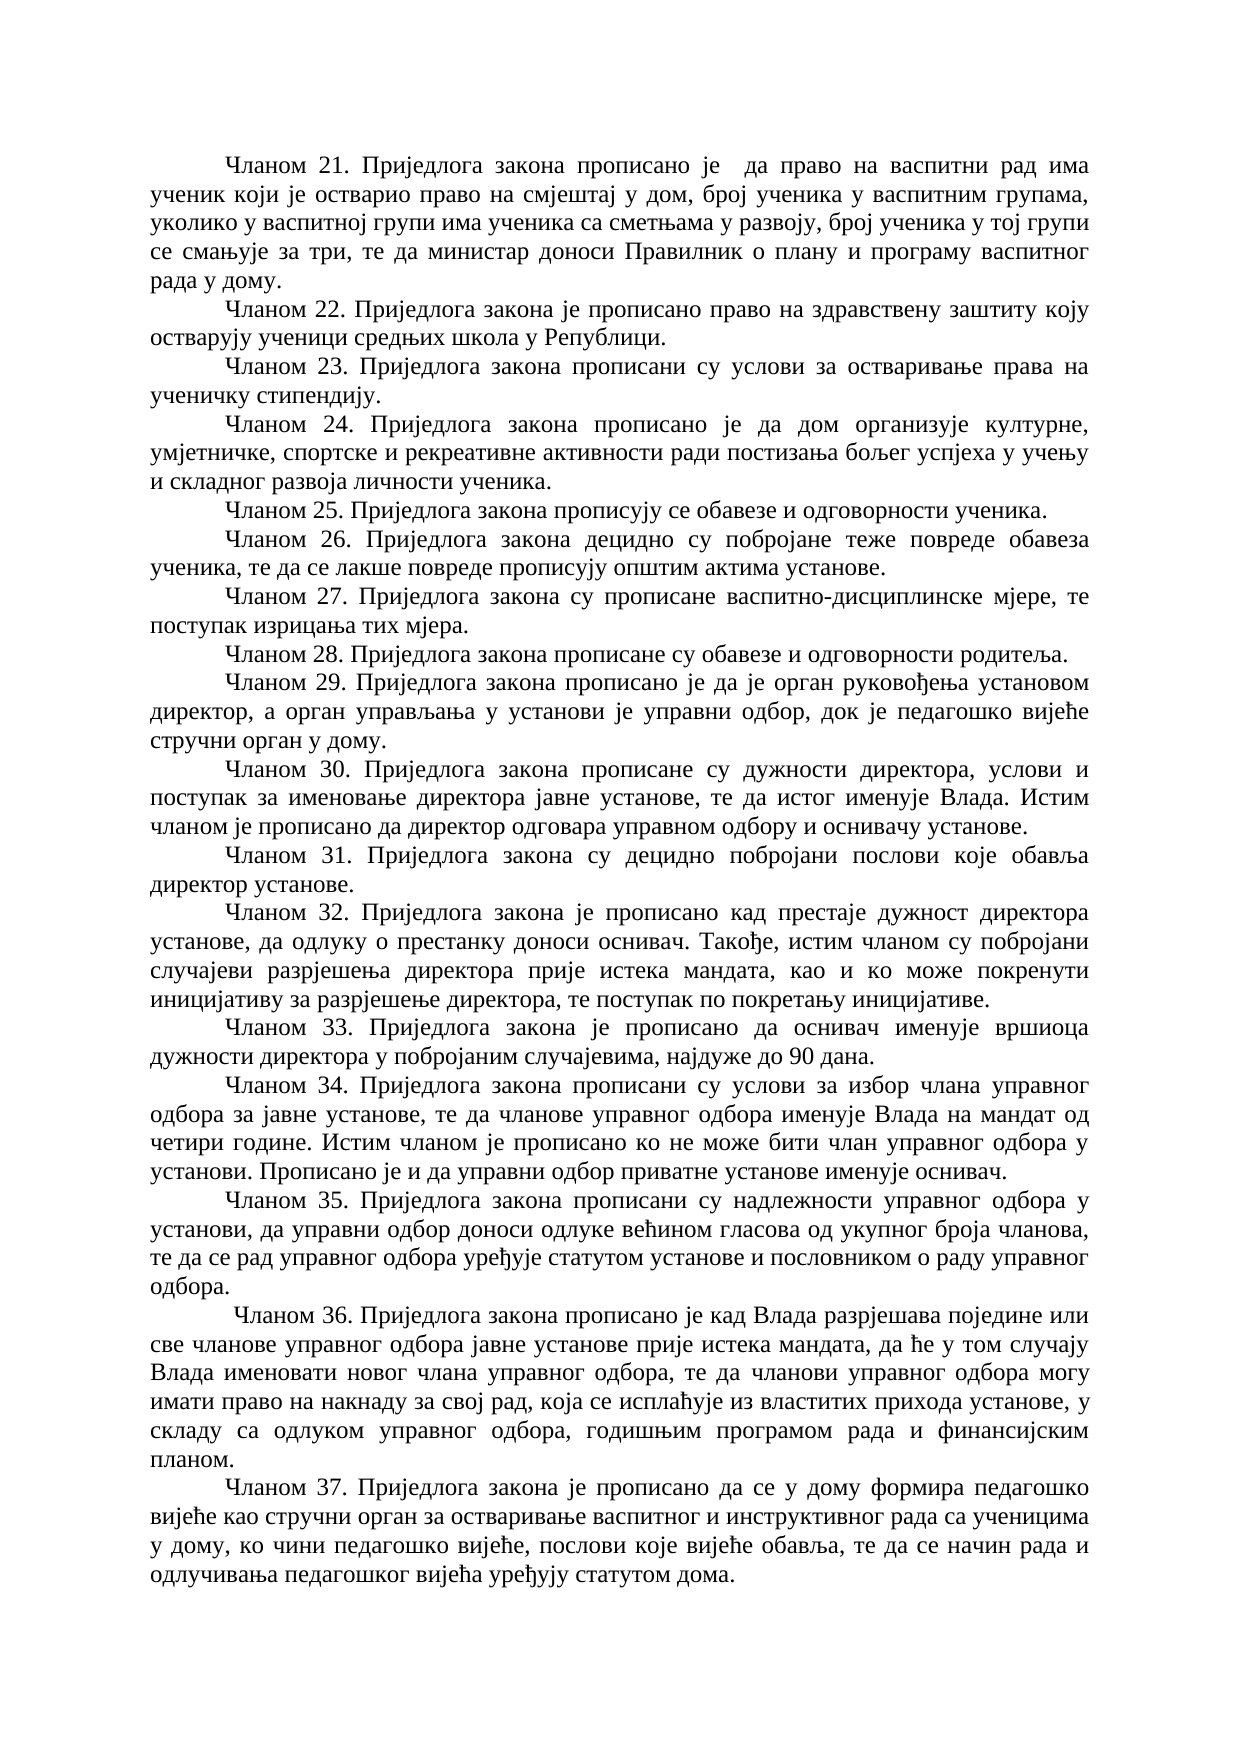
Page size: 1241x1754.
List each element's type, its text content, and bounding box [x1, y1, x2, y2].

text Чланом 25. Приједлога закона прописују се обавезе и одговорности ученика. [150, 495, 1090, 524]
text Чланом 35. Приједлога закона прописани су надлежности управног одбора у установи, да управни одбор доноси одлуке већином гласова од укупног броја чланова, те да се рад управног одбора уређује статутом установе и пословником о раду управног одбора. [150, 1185, 1090, 1300]
text Чланом 29. Приједлога закона прописано је да је орган руковођења установом директор, а орган управљања у установи је управни одбор, док је педагошко вијеће стручни орган у дому. [150, 667, 1090, 754]
text Чланом 23. Приједлога закона прописани су услови за остваривање права на ученичку стипендију. [150, 351, 1090, 409]
text Чланом 36. Приједлога закона прописано је кад Влада разрјешава поједине или све чланове управног одбора јавне установе прије истека мандата, да ће у том случају Влада именовати новог члана управног одбора, те да чланови управног одбора могу имати право на накнаду за свој рад, која се исплаћује из властитих прихода установе, у складу са одлуком управног одбора, годишњим програмом рада и финансијским планом. [150, 1300, 1090, 1472]
text Чланом 22. Приједлога закона је прописано право на здравствену заштиту коју остварују ученици средњих школа у Републици. [150, 294, 1090, 351]
text Чланом 34. Приједлога закона прописани су услови за избор члана управног одбора за јавне установе, те да чланове управног одбора именује Влада на мандат од четири године. Истим чланом је прописано ко не може бити члан управног одбора у установи. Прописано је и да управни одбор приватне установе именује оснивач. [150, 1070, 1090, 1185]
text Чланом 30. Приједлога закона прописане су дужности директора, услови и поступак за именовање директора јавне установе, те да истог именује Влада. Истим чланом је прописано да директор одговара управном одбору и оснивачу установе. [150, 754, 1090, 840]
text Чланом 21. Приједлога закона прописано је да право на васпитни рад има ученик који је остварио право на смјештај у дом, број ученика у васпитним групама, уколико у васпитној групи има ученика са сметњама у развоју, број ученика у тој групи се смањује за три, те да министар доноси Правилник о плану и програму васпитног рада у дому. [150, 150, 1090, 294]
text Чланом 33. Приједлога закона је прописано да оснивач именује вршиоца дужности директора у побројаним случајевима, најдуже до 90 дана. [150, 1012, 1090, 1070]
text Чланом 37. Приједлога закона је прописано да се у дому формира педагошко вијеће као стручни орган за остваривање васпитног и инструктивног рада са ученицима у дому, ко чини педагошко вијеће, послови које вијеће обавља, те да се начин рада и одлучивања педагошког вијећа уређују статутом дома. [150, 1472, 1090, 1587]
text Чланом 28. Приједлога закона прописане су обавезе и одговорности родитеља. [150, 639, 1090, 667]
text Чланом 24. Приједлога закона прописано je да дом организује културне, умјетничке, спортске и рекреативне активности ради постизања бољег успјеха у учењу и складног развоја личности ученика. [150, 409, 1090, 495]
text Чланом 26. Приједлога закона децидно су побројане теже повреде обавеза ученика, те да се лакше повреде прописују општим актима установе. [150, 524, 1090, 581]
text Чланом 32. Приједлога закона је прописано кад престаје дужност директора установе, да одлуку о престанку доноси оснивач. Такође, истим чланом су побројани случајеви разрјешења директора прије истека мандата, као и ко може покренути иницијативу за разрјешење директора, те поступак по покретању иницијативе. [150, 897, 1090, 1012]
text Чланом 31. Приједлога закона су децидно побројани послови које обавља директор установе. [150, 840, 1090, 897]
text Чланом 27. Приједлога закона су прописане васпитно-дисциплинске мјере, те поступак изрицања тих мјера. [150, 581, 1090, 639]
